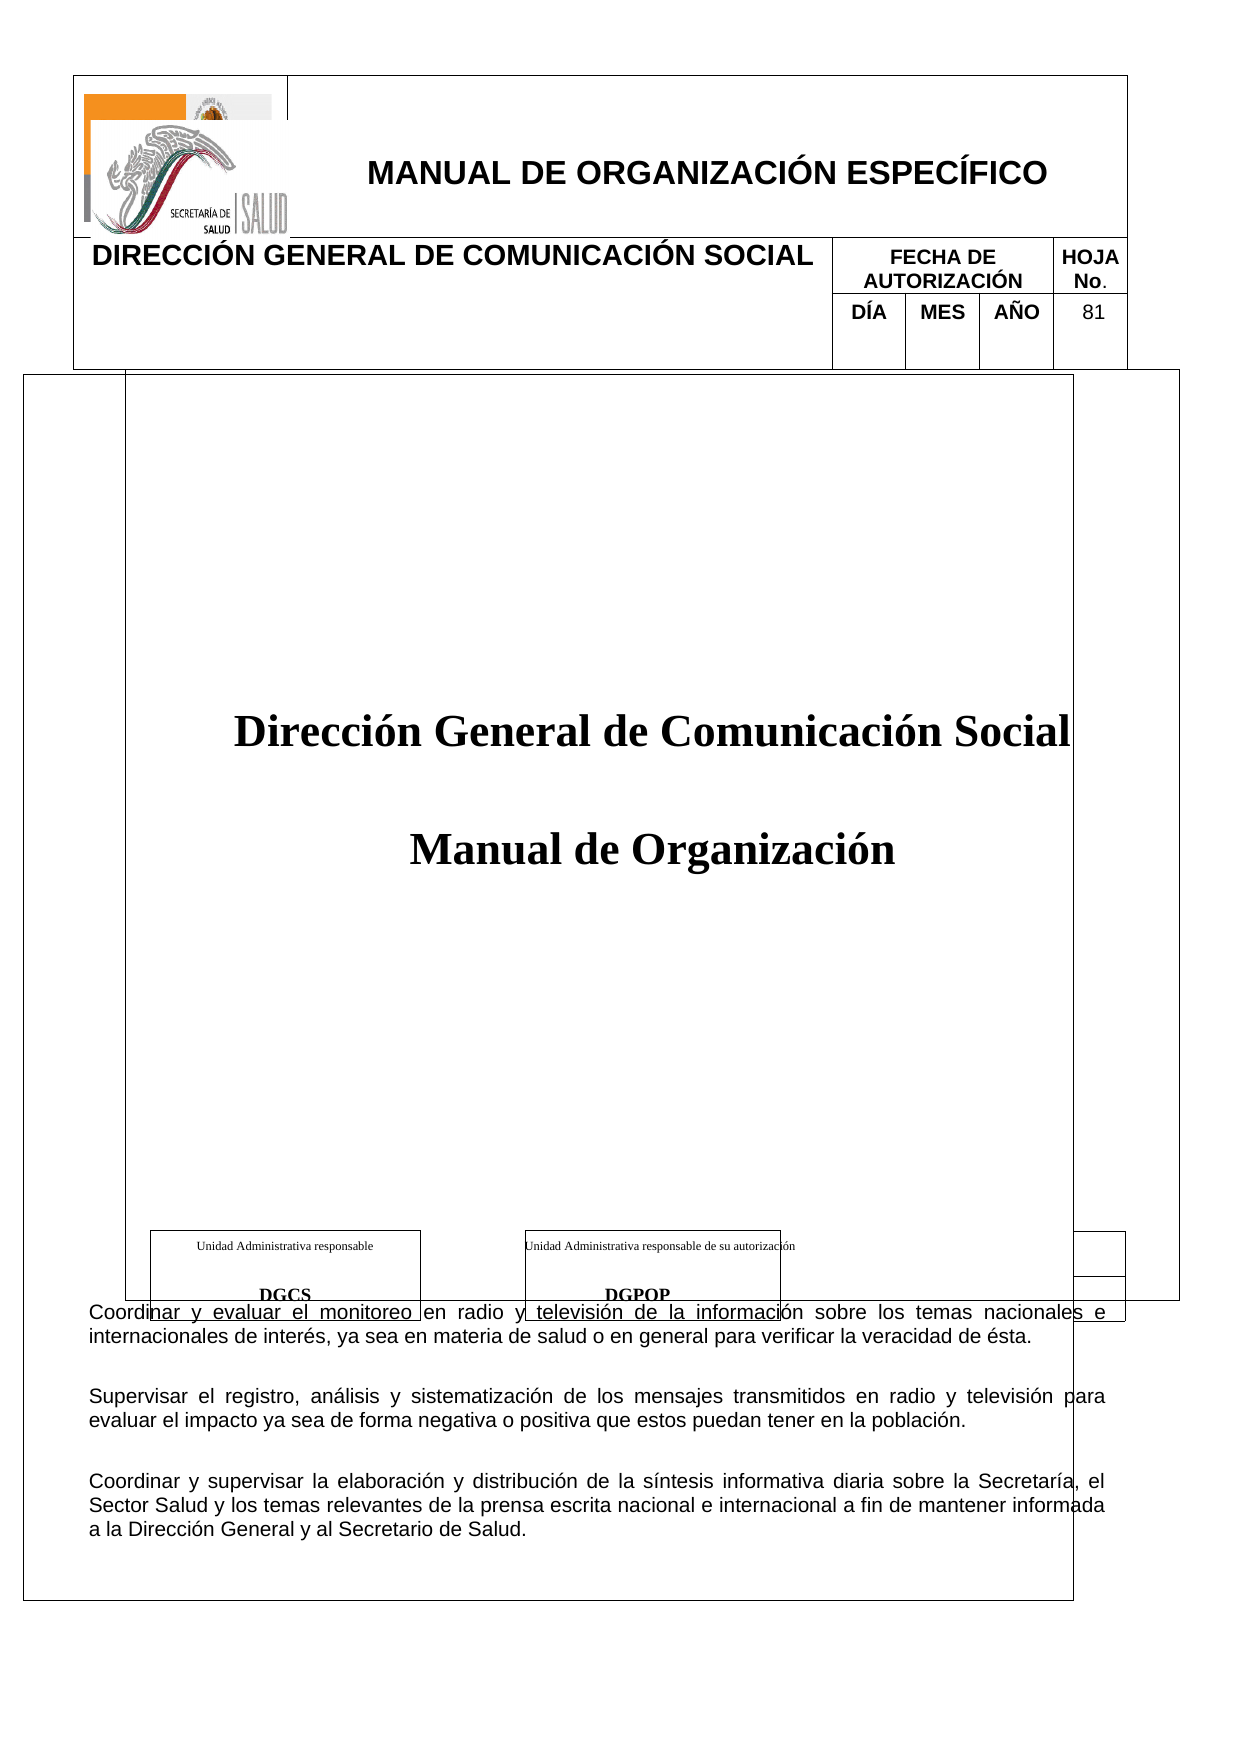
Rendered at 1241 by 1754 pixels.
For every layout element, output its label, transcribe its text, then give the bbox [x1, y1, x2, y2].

text Coordinar y evaluar el monitoreo en radio y televisión de la información sobre los temas nacionales e internacionales de interés, ya sea en materia de salud o en general para verificar la veracidad de ésta. [88, 1300, 1107, 1348]
text Coordinar y supervisar la elaboración y distribución de la síntesis informativa diaria sobre , el Sector Salud y los temas relevantes de la prensa escrita nacional e internacional a fin de mantener informada a y al Secretario de Salud. [88, 1469, 1107, 1541]
text Supervisar el registro, análisis y sistematización de los mensajes transmitidos en radio y televisión para evaluar el impacto ya sea de forma negativa o positiva que estos puedan tener en la población. [88, 1384, 1107, 1432]
picture [84, 94, 290, 240]
